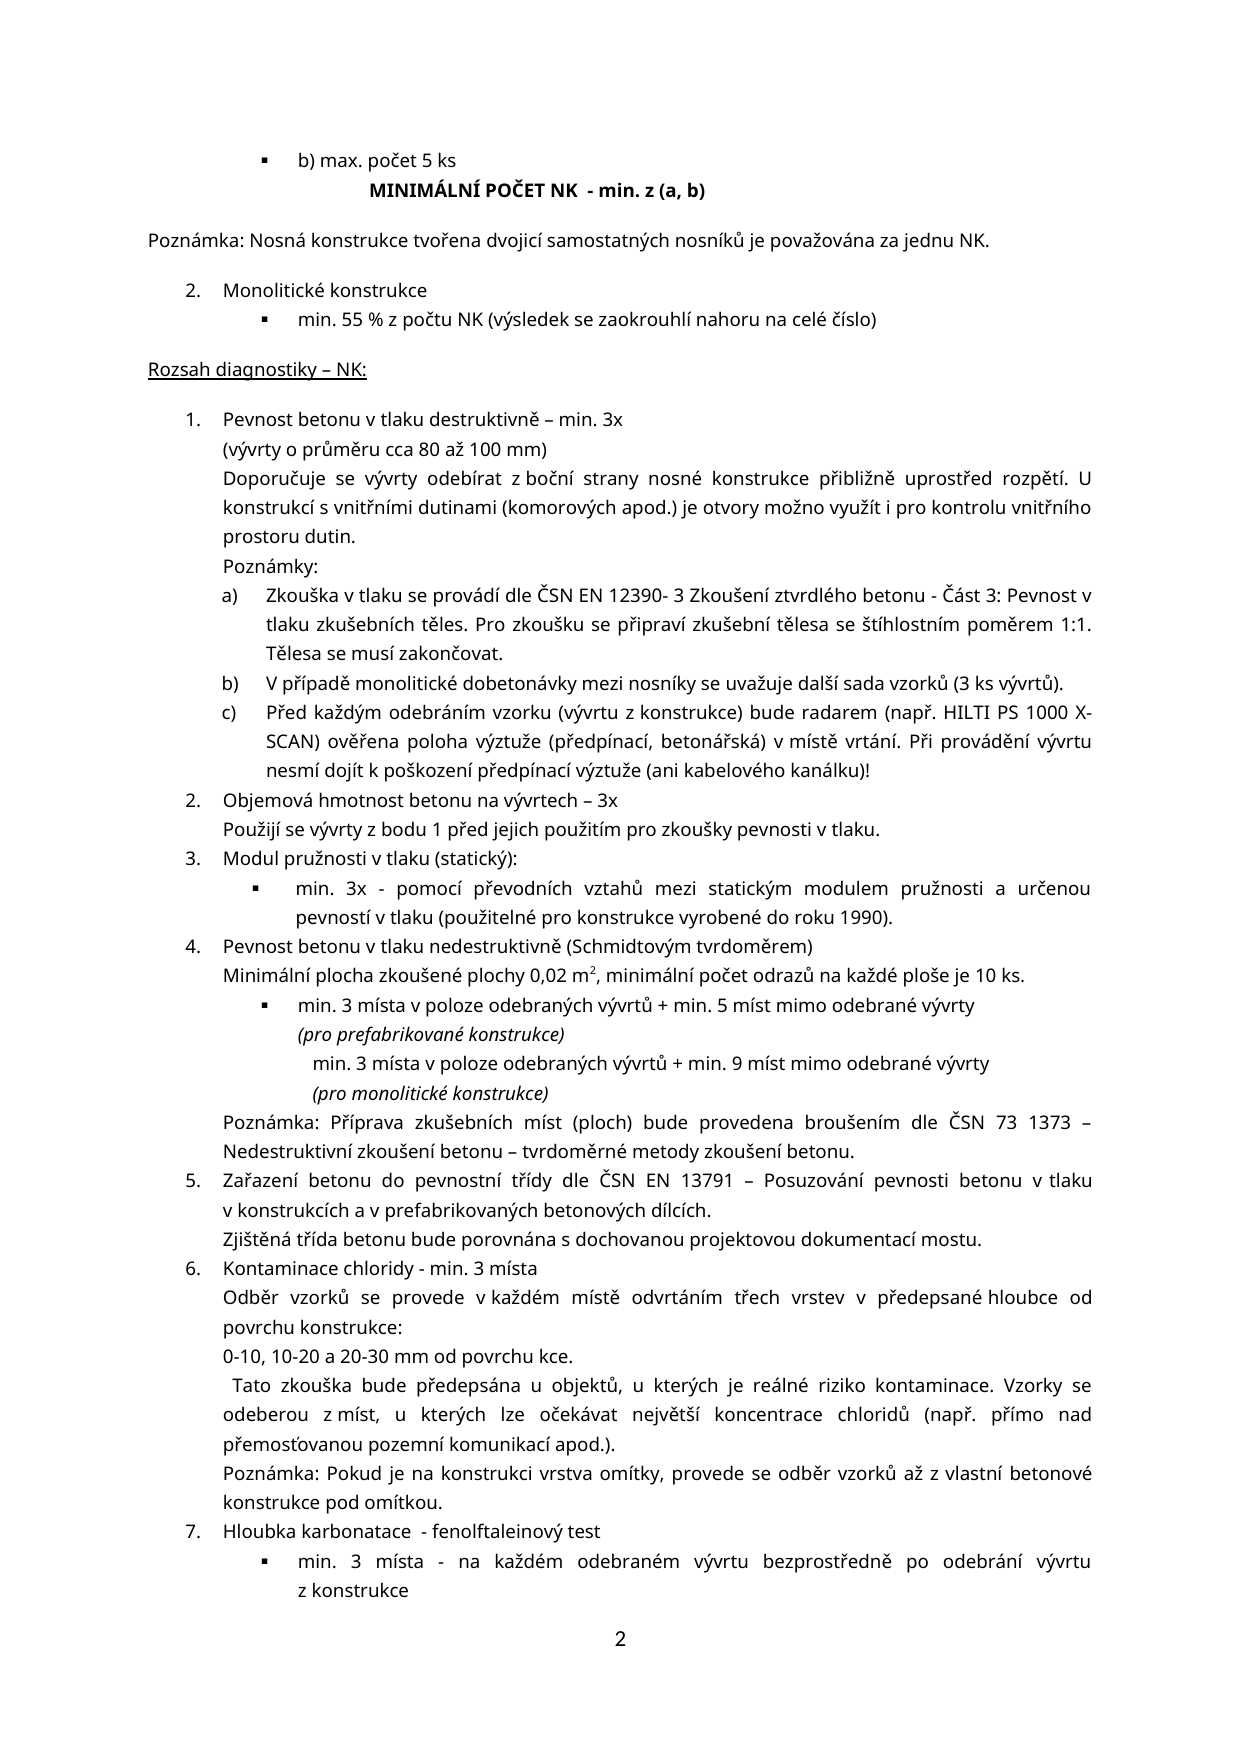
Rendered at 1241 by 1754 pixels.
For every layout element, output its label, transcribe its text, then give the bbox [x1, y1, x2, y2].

list min. 55 % z počtu NK (výsledek se zaokrouhlí nahoru na celé číslo) [260, 306, 1093, 332]
list V případě monolitické dobetonávky mezi nosníky se uvažuje další sada vzorků (3 ks vývrtů). [221, 670, 1093, 696]
list min. 3 místa v poloze odebraných vývrtů + min. 9 míst mimo odebrané vývrty [298, 1051, 1093, 1076]
list min. 3 místa - na každém odebraném vývrtu bezprostředně po odebrání vývrtu z konstrukce [260, 1548, 1093, 1603]
list min. 3 místa v poloze odebraných vývrtů + min. 5 míst mimo odebrané vývrty [260, 992, 1093, 1017]
list Poznámka: Pokud je na konstrukci vrstva omítky, provede se odběr vzorků až z vlastní betonové konstrukce pod omítkou. [223, 1460, 1093, 1515]
list (pro monolitické konstrukce) [298, 1080, 1093, 1105]
list Monolitické konstrukce [185, 277, 1093, 303]
list Pevnost betonu v tlaku nedestruktivně (Schmidtovým tvrdoměrem) [185, 933, 1093, 959]
list (pro prefabrikované konstrukce) [298, 1021, 1093, 1047]
list Objemová hmotnost betonu na vývrtech – 3x [185, 787, 1093, 813]
list Doporučuje se vývrty odebírat z boční strany nosné konstrukce přibližně uprostřed rozpětí. U konstrukcí s vnitřními dutinami (komorových apod.) je otvory možno využít i pro kontrolu vnitřního prostoru dutin. [223, 465, 1093, 549]
list Kontaminace chloridy - min. 3 místa [185, 1255, 1093, 1281]
list Minimální plocha zkoušené plochy 0,02 m2, minimální počet odrazů na každé ploše je 10 ks. [223, 963, 1093, 988]
list min. 3x - pomocí převodních vztahů mezi statickým modulem pružnosti a určenou pevností v tlaku (použitelné pro konstrukce vyrobené do roku 1990). [251, 875, 1093, 930]
list Pevnost betonu v tlaku destruktivně – min. 3x [185, 407, 1093, 432]
list Poznámka: Příprava zkušebních míst (ploch) bude provedena broušením dle ČSN 73 1373 – Nedestruktivní zkoušení betonu – tvrdoměrné metody zkoušení betonu. [223, 1109, 1093, 1164]
list Modul pružnosti v tlaku (statický): [185, 846, 1093, 871]
list (vývrty o průměru cca 80 až 100 mm) [223, 436, 1093, 461]
list Použijí se vývrty z bodu 1 před jejich použitím pro zkoušky pevnosti v tlaku. [223, 816, 1093, 842]
list Zařazení betonu do pevnostní třídy dle ČSN EN 13791 – Posuzování pevnosti betonu v tlaku v konstrukcích a v prefabrikovaných betonových dílcích. [185, 1168, 1093, 1222]
list Zkouška v tlaku se provádí dle ČSN EN 12390- 3 Zkoušení ztvrdlého betonu - Část 3: Pevnost v tlaku zkušebních těles. Pro zkoušku se připraví zkušební tělesa se štíhlostním poměrem 1:1. Tělesa se musí zakončovat. [221, 582, 1093, 666]
list Odběr vzorků se provede v každém místě odvrtáním třech vrstev v předepsané hloubce od povrchu konstrukce: [223, 1285, 1093, 1339]
list Tato zkouška bude předepsána u objektů, u kterých je reálné riziko kontaminace. Vzorky se odeberou z míst, u kterých lze očekávat největší koncentrace chloridů (např. přímo nad přemosťovanou pozemní komunikací apod.). [223, 1372, 1093, 1457]
list MINIMÁLNÍ POČET NK - min. z (a, b) [298, 177, 1093, 202]
list Zjištěná třída betonu bude porovnána s dochovanou projektovou dokumentací mostu. [223, 1226, 1093, 1252]
list Před každým odebráním vzorku (vývrtu z konstrukce) bude radarem (např. HILTI PS 1000 X-SCAN) ověřena poloha výztuže (předpínací, betonářská) v místě vrtání. Při provádění vývrtu nesmí dojít k poškození předpínací výztuže (ani kabelového kanálku)! [221, 699, 1093, 783]
list 0-10, 10-20 a 20-30 mm od povrchu kce. [223, 1343, 1093, 1369]
list Poznámky: [223, 553, 1093, 578]
text Rozsah diagnostiky – NK: [148, 356, 1093, 382]
text Poznámka: Nosná konstrukce tvořena dvojicí samostatných nosníků je považována za jednu NK. [148, 227, 1093, 252]
list b) max. počet 5 ks [260, 148, 1093, 173]
list Hloubka karbonatace - fenolftaleinový test [185, 1519, 1093, 1544]
